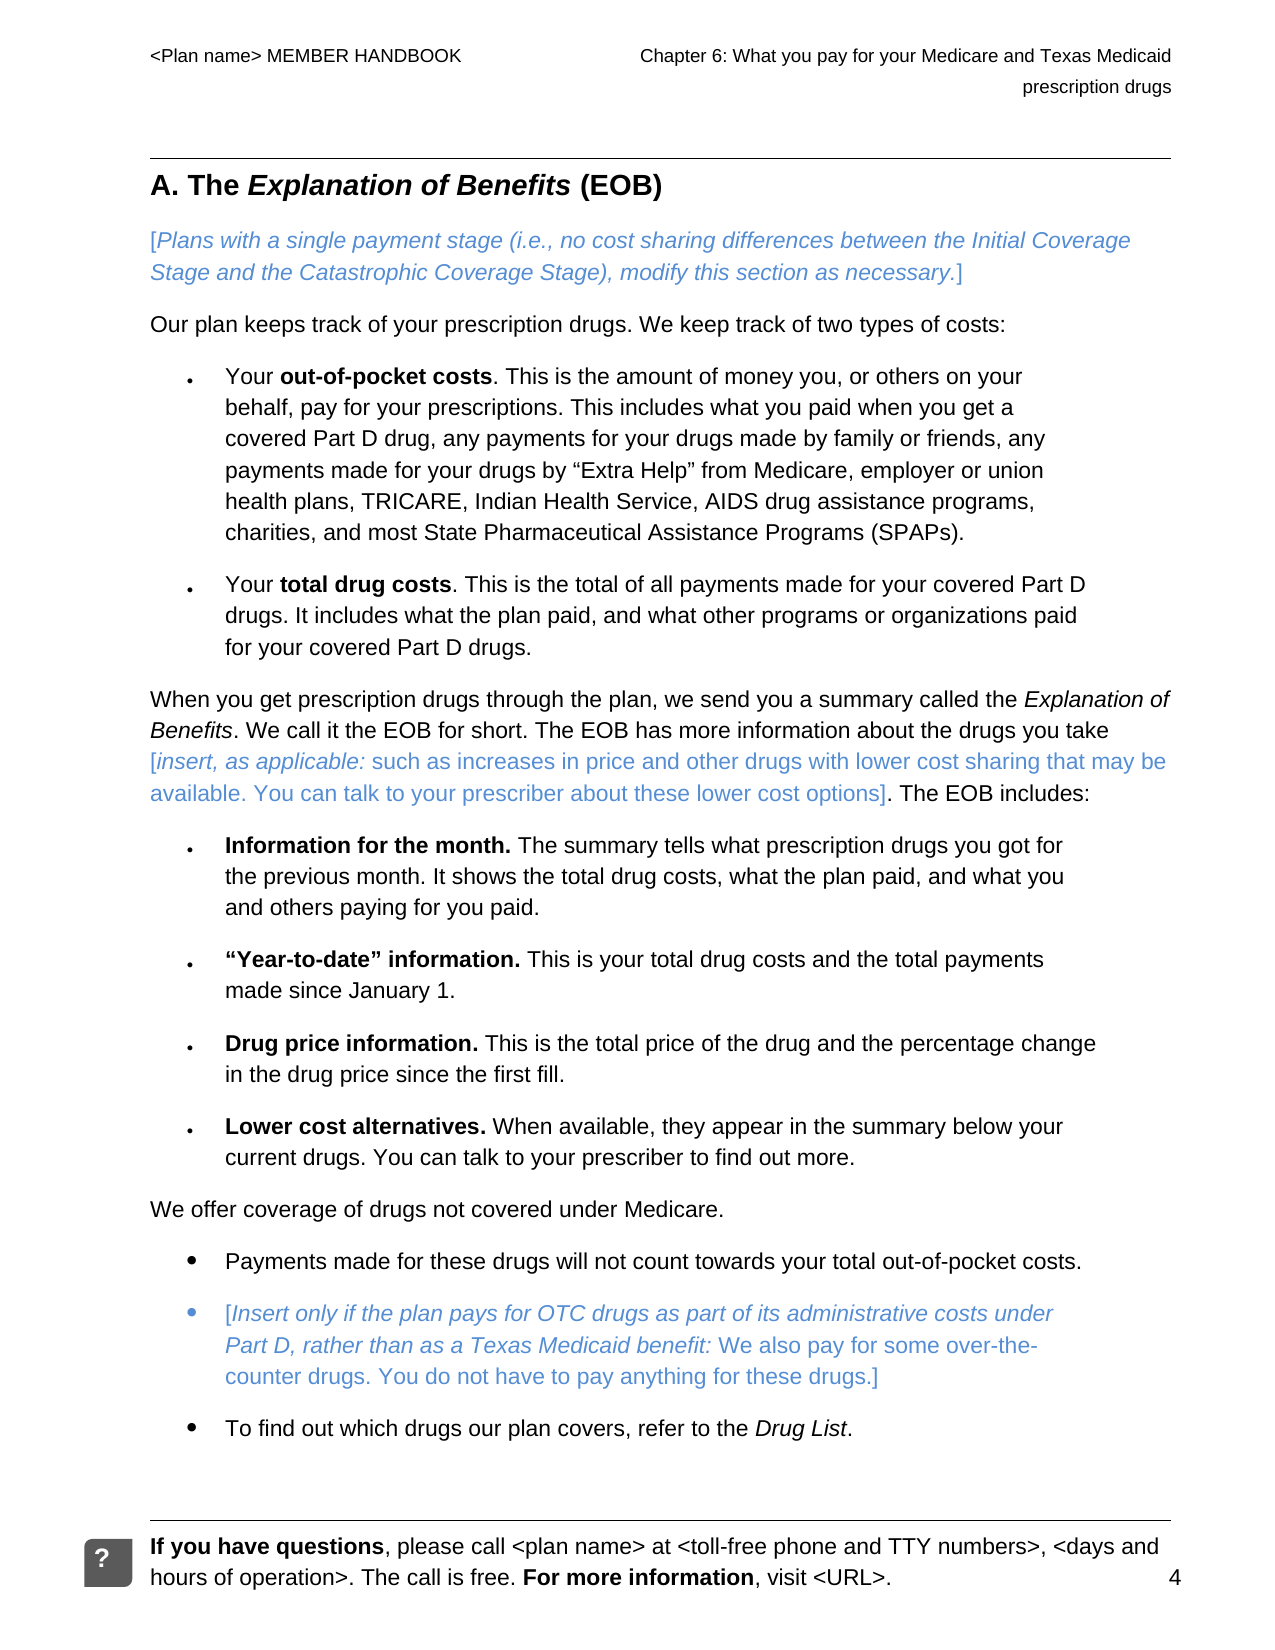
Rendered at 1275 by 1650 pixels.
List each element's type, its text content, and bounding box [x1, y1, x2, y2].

text When you get prescription drugs through the plan, we send you a summary called the Explanation of Benefits. We call it the EOB for short. The EOB has more information about the drugs you take [insert, as applicable: such as increases in price and other drugs with lower cost sharing that may be available. You can talk to your prescriber about these lower cost options]. The EOB includes: [150, 682, 1171, 807]
list “Year-to-date” information. This is your total drug costs and the total payments made since January 1. [187, 943, 1096, 1005]
subtitle The Explanation of Benefits (EOB) [150, 159, 1171, 203]
text [Plans with a single payment stage (i.e., no cost sharing differences between the Initial Coverage Stage and the Catastrophic Coverage Stage), modify this section as necessary.] [150, 224, 1171, 286]
list Lower cost alternatives. When available, they appear in the summary below your current drugs. You can talk to your prescriber to find out more. [187, 1109, 1096, 1172]
text Our plan keeps track of your prescription drugs. We keep track of two types of costs: [150, 307, 1171, 338]
list Your out-of-pocket costs. This is the amount of money you, or others on your behalf, pay for your prescriptions. This includes what you paid when you get a covered Part D drug, any payments for your drugs made by family or friends, any payments made for your drugs by “Extra Help” from Medicare, employer or union health plans, TRICARE, Indian Health Service, AIDS drug assistance programs, charities, and most State Pharmaceutical Assistance Programs (SPAPs). [187, 359, 1096, 547]
list Payments made for these drugs will not count towards your total out-of-pocket costs. [187, 1245, 1096, 1276]
list [Insert only if the plan pays for OTC drugs as part of its administrative costs under Part D, rather than as a Texas Medicaid benefit: We also pay for some over-the-counter drugs. You do not have to pay anything for these drugs.] [187, 1297, 1096, 1391]
list To find out which drugs our plan covers, refer to the Drug List. [187, 1411, 1096, 1443]
list Information for the month. The summary tells what prescription drugs you got for the previous month. It shows the total drug costs, what the plan paid, and what you and others paying for you paid. [187, 828, 1096, 922]
list Your total drug costs. This is the total of all payments made for your covered Part D drugs. It includes what the plan paid, and what other programs or organizations paid for your covered Part D drugs. [187, 568, 1096, 661]
list We offer coverage of drugs not covered under Medicare. [150, 1193, 1171, 1224]
list Drug price information. This is the total price of the drug and the percentage change in the drug price since the first fill. [187, 1026, 1096, 1088]
